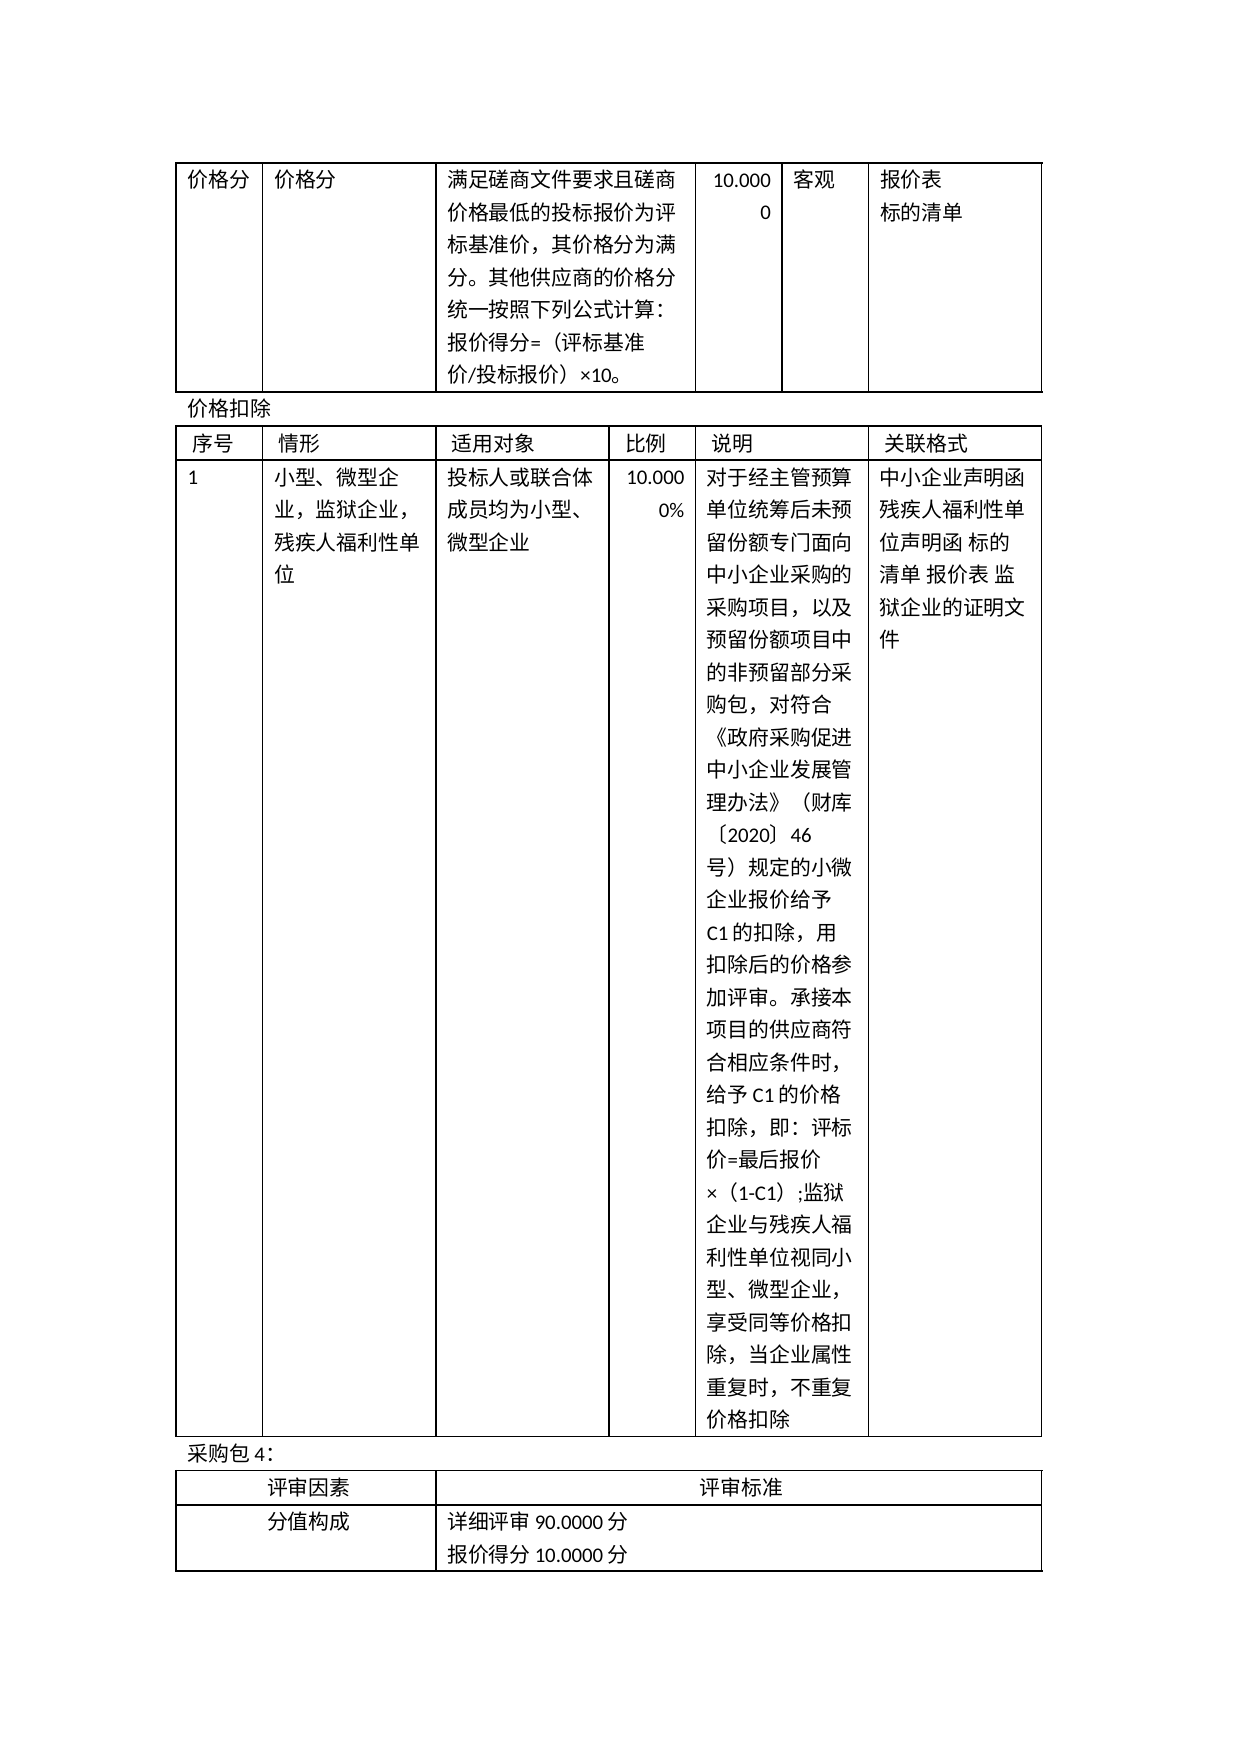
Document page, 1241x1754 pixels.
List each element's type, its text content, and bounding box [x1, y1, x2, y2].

table_header 比例 [610, 427, 695, 459]
table_cell 价格分 [177, 164, 262, 391]
table_header 评审标准 [437, 1471, 1041, 1504]
table_cell 分值构成 [177, 1506, 435, 1570]
table_cell 1 [177, 461, 262, 1436]
text 采购包4： [187, 1437, 1053, 1470]
table_header 关联格式 [869, 427, 1041, 459]
table_cell 报价表 标的清单 [869, 164, 1041, 391]
table_cell 客观 [783, 164, 868, 391]
table_cell 详细评审90.0000分 报价得分10.0000分 [437, 1506, 1041, 1570]
table_header 序号 [177, 427, 262, 459]
table_cell 满足磋商文件要求且磋商价格最低的投标报价为评标基准价，其价格分为满分。其他供应商的价格分统一按照下列公式计算：报价得分=（评标基准价/投标报价）×10。 [437, 164, 695, 391]
table_header 情形 [263, 427, 435, 459]
table_cell 10.0000 [696, 164, 781, 391]
table_cell 10.0000% [610, 461, 695, 1436]
table_header 说明 [696, 427, 868, 459]
table_header 评审因素 [177, 1471, 435, 1504]
table_cell 价格分 [263, 164, 435, 391]
table_header 适用对象 [437, 427, 608, 459]
table_cell 投标人或联合体成员均为小型、微型企业 [437, 461, 608, 1436]
text 价格扣除 [187, 393, 1053, 425]
table_cell 小型、微型企业，监狱企业，残疾人福利性单位 [263, 461, 435, 1436]
table_cell 中小企业声明函 残疾人福利性单位声明函 标的清单 报价表 监狱企业的证明文件 [869, 461, 1041, 1436]
table_cell 对于经主管预算单位统筹后未预留份额专门面向中小企业采购的采购项目，以及预留份额项目中的非预留部分采购包，对符合《政府采购促进中小企业发展管理办法》（财库〔2020〕46号）规定的小微企业报价给予C1的扣除，用扣除后的价格参加评审。承接本项目的供应商符合相应条件时，给予C1的价格扣除，即：评标价=最后报价×（1-C1）;监狱企业与残疾人福利性单位视同小型、微型企业，享受同等价格扣除，当企业属性重复时，不重复价格扣除 [696, 461, 868, 1436]
